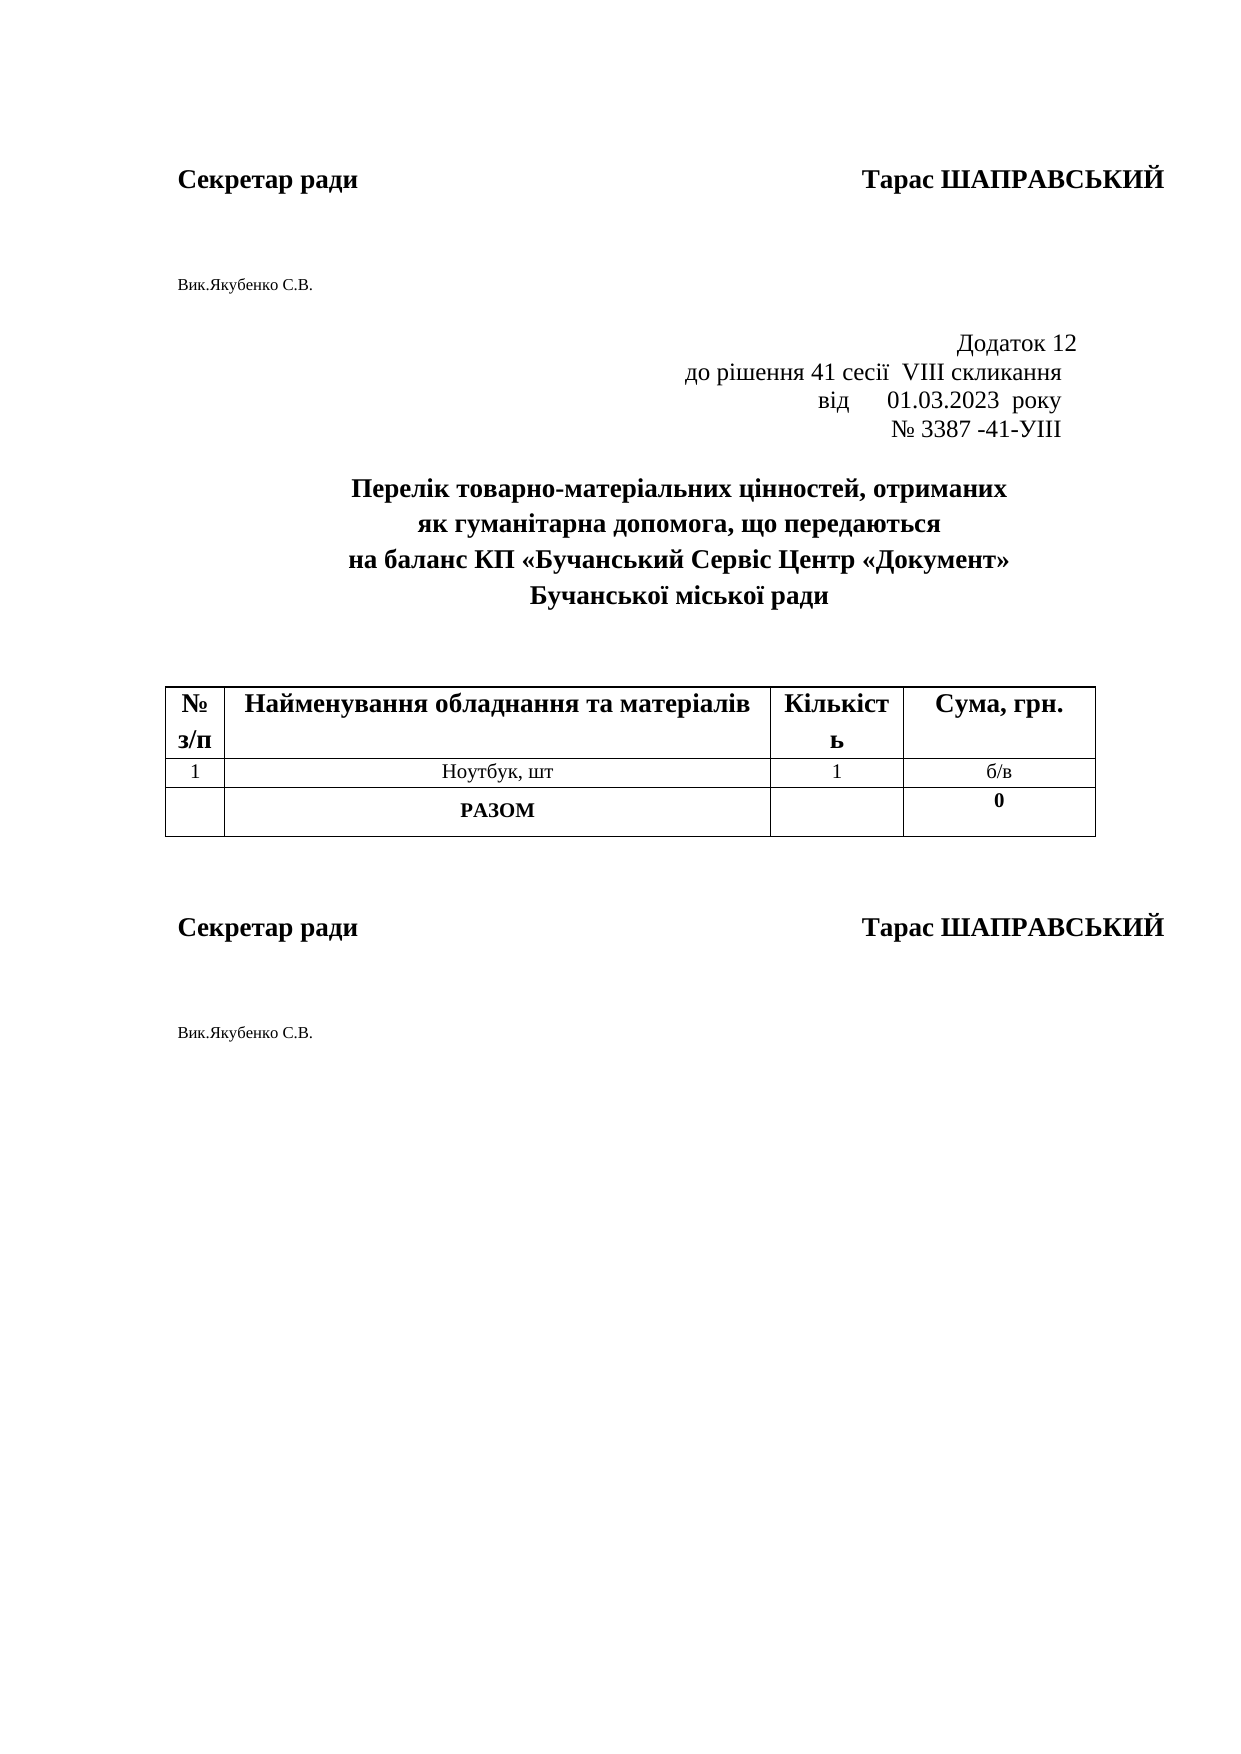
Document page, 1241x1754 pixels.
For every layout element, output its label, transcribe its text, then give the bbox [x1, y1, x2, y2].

text Вик.Якубенко С.В. [177, 1023, 1181, 1042]
table_header [177, 357, 1121, 472]
text на баланс КП «Бучанський Сервіс Центр «Документ» [177, 543, 1181, 574]
table_cell [166, 788, 224, 836]
table_cell 1 [771, 759, 903, 787]
text як гуманітарна допомога, що передаються [177, 508, 1181, 539]
table_header Кількість [771, 688, 903, 758]
table_header Найменування обладнання та матеріалів [225, 688, 770, 758]
table_cell 1 [166, 759, 224, 787]
table_header № з/п [166, 688, 224, 758]
text Секретар ради Тарас ШАПРАВСЬКИЙ [177, 163, 1181, 194]
text Секретар ради Тарас ШАПРАВСЬКИЙ [177, 911, 1181, 942]
text Бучанської міської ради [177, 579, 1181, 610]
table_cell б/в [904, 759, 1095, 787]
text Перелік товарно-матеріальних цінностей, отриманих [177, 472, 1181, 503]
table_header Сума, грн. [904, 688, 1095, 758]
table_cell [771, 788, 903, 836]
table_cell РАЗОМ [225, 788, 770, 836]
table_cell 0 [904, 788, 1095, 836]
text Вик.Якубенко С.В. [177, 275, 1181, 294]
text Додаток 12 [177, 328, 1181, 357]
table_cell Ноутбук, шт [225, 759, 770, 787]
